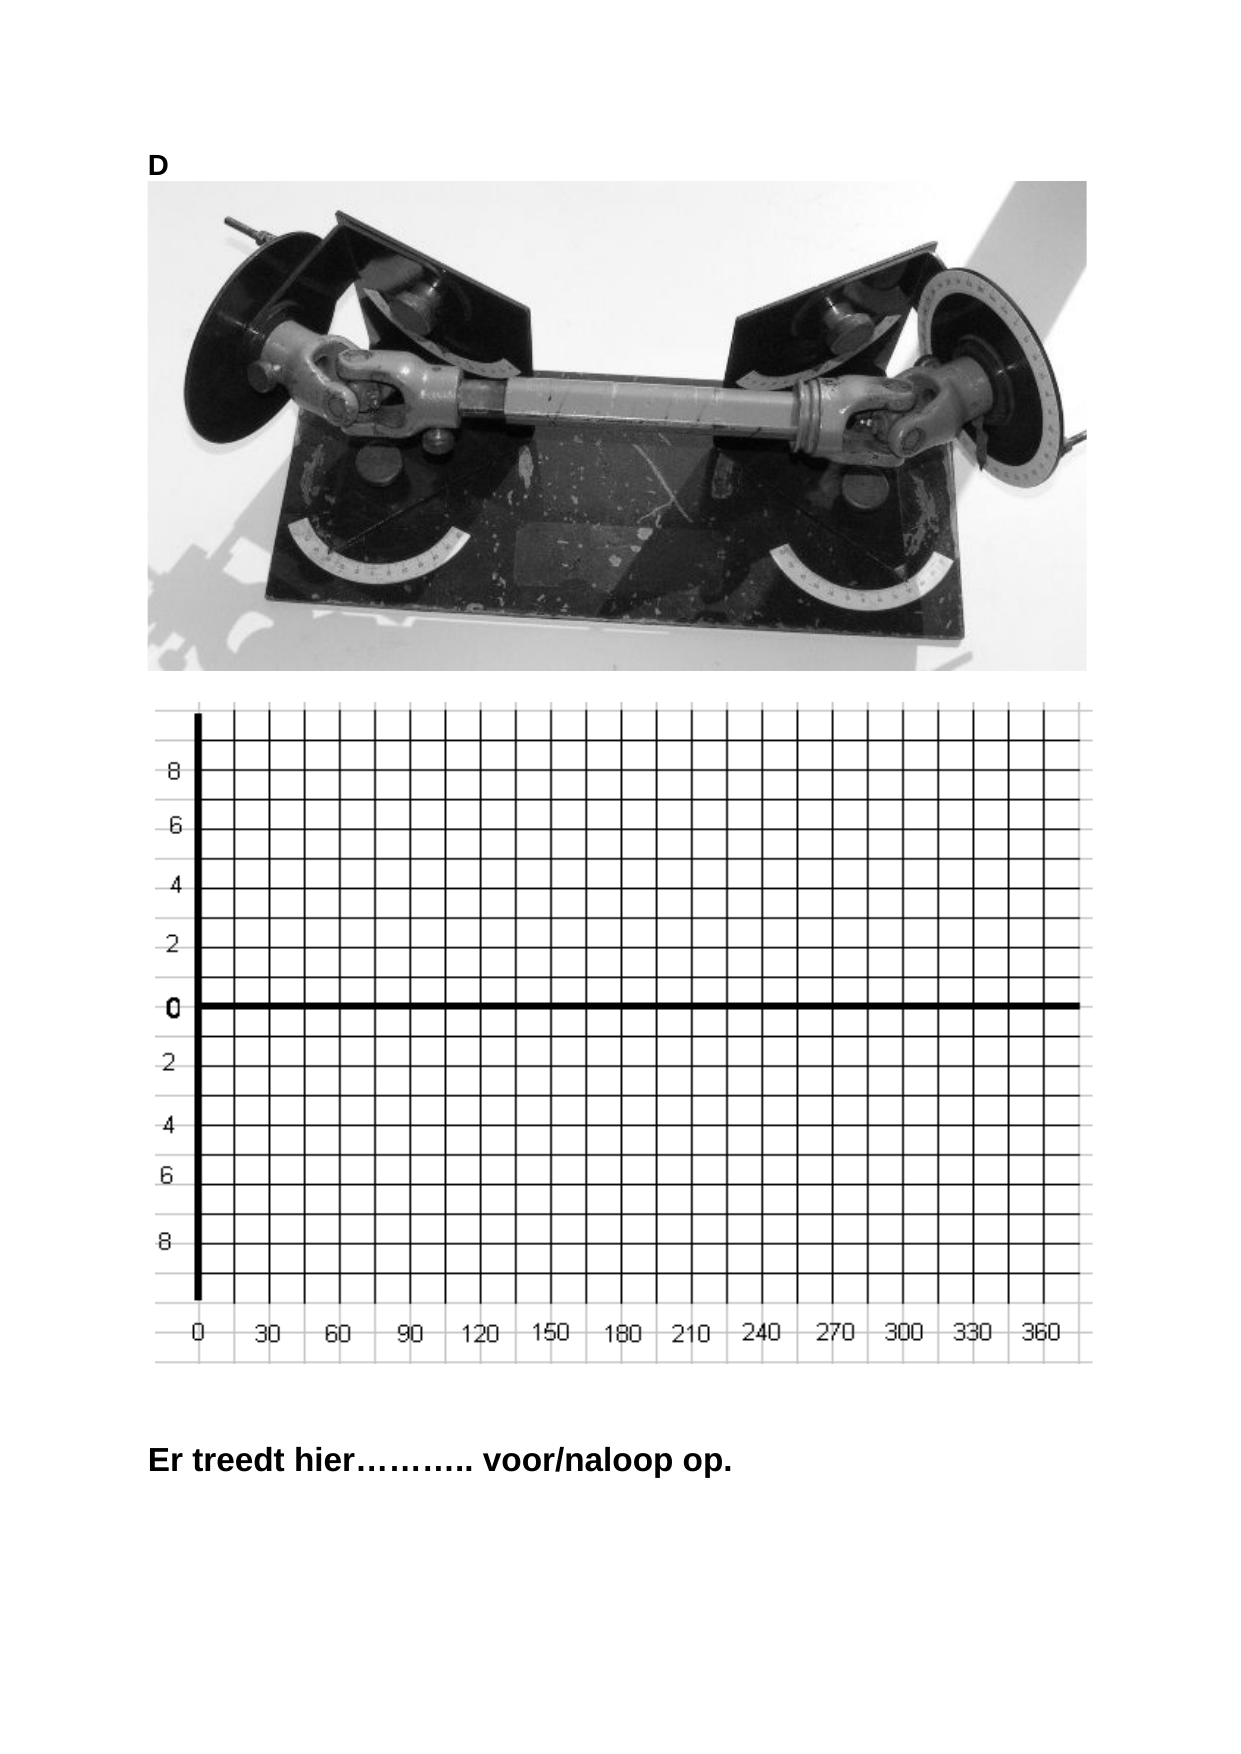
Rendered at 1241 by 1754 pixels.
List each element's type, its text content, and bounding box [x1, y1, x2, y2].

subtitle D [148, 148, 1093, 181]
picture [155, 702, 1093, 1364]
text Er treedt hier……….. voor/naloop op. [148, 1440, 1093, 1478]
picture [147, 181, 1087, 671]
